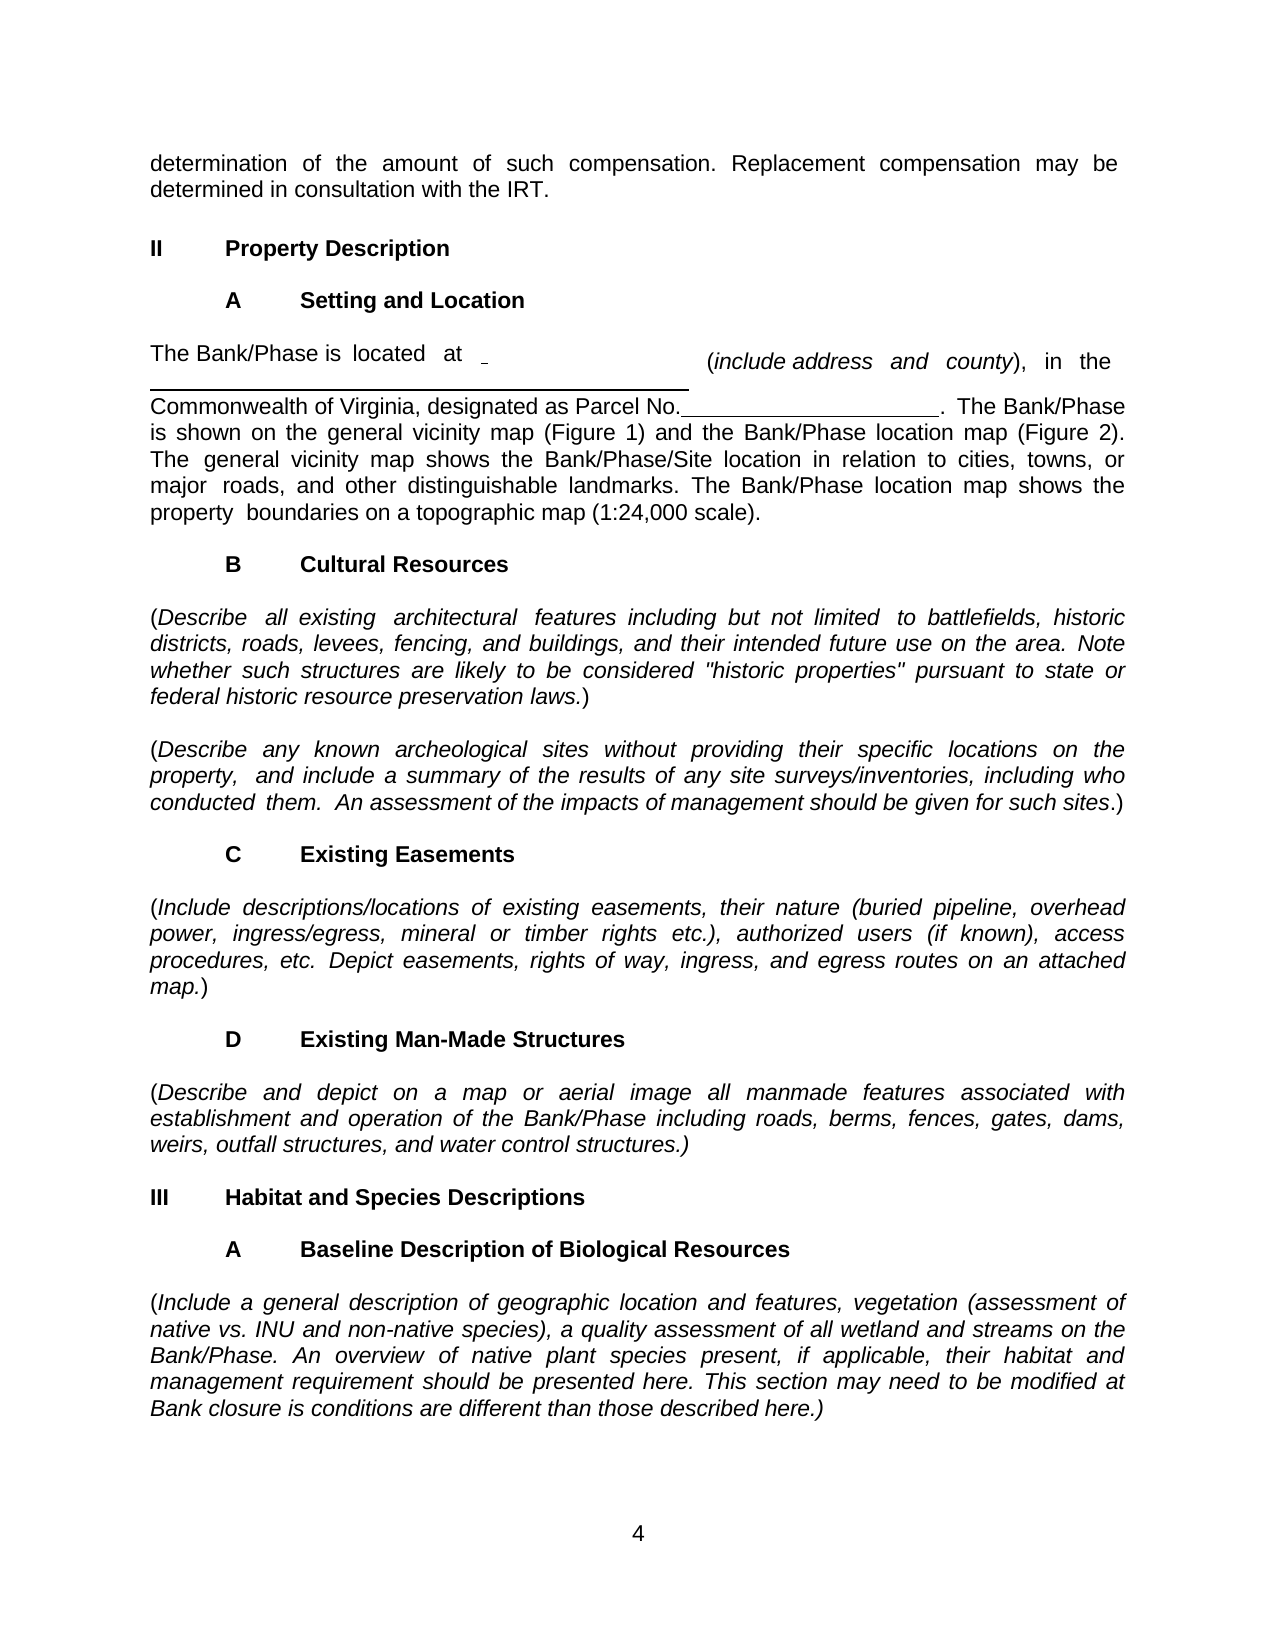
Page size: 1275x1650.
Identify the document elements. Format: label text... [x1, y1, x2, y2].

subtitle A Baseline Description of Biological Resources [225, 1236, 1137, 1263]
text (Describe all existing architectural features including but not limited to battlefields, historic districts, roads, levees, fencing, and buildings, and their intended future use on the area. Note whether such structures are likely to be considered "historic properties" pursuant to state or federal historic resource preservation laws.) [150, 604, 1125, 709]
text (include address and county), in the [706, 348, 1137, 374]
subtitle Cultural Resources [225, 551, 1137, 577]
text (Describe and depict on a map or aerial image all manmade features associated with establishment and operation of the Bank/Phase including roads, berms, fences, gates, dams, weirs, outfall structures, and water control structures.) [150, 1078, 1125, 1158]
subtitle Existing Man-Made Structures [225, 1026, 1137, 1052]
text (Describe any known archeological sites without providing their specific locations on the property, and include a summary of the results of any site surveys/inventories, including who conducted them. An assessment of the impacts of management should be given for such sites.) [150, 736, 1125, 815]
text (Include a general description of geographic location and features, vegetation (assessment of native vs. INU and non-native species), a quality assessment of all wetland and streams on the Bank/Phase. An overview of native plant species present, if applicable, their habitat and management requirement should be presented here. This section may need to be modified at Bank closure is conditions are different than those described here.) [150, 1289, 1125, 1421]
subtitle Habitat and Species Descriptions [150, 1183, 1137, 1210]
text The Bank/Phase is located at [150, 340, 688, 389]
subtitle Setting and Location [225, 287, 1137, 314]
text determination of the amount of such compensation. Replacement compensation may be determined in consultation with the IRT. [150, 150, 1124, 202]
text Commonwealth of Virginia, designated as Parcel No. . The Bank/Phase is shown on the general vicinity map (Figure 1) and the Bank/Phase location map (Figure 2). The general vicinity map shows the Bank/Phase/Site location in relation to cities, towns, or major roads, and other distinguishable landmarks. The Bank/Phase location map shows the property boundaries on a topographic map (1:24,000 scale). [150, 393, 1126, 525]
subtitle Property Description [150, 235, 1137, 261]
text (Include descriptions/locations of existing easements, their nature (buried pipeline, overhead power, ingress/egress, mineral or timber rights etc.), authorized users (if known), access procedures, etc. Depict easements, rights of way, ingress, and egress routes on an attached map.) [150, 894, 1125, 999]
subtitle Existing Easements [225, 841, 1137, 867]
